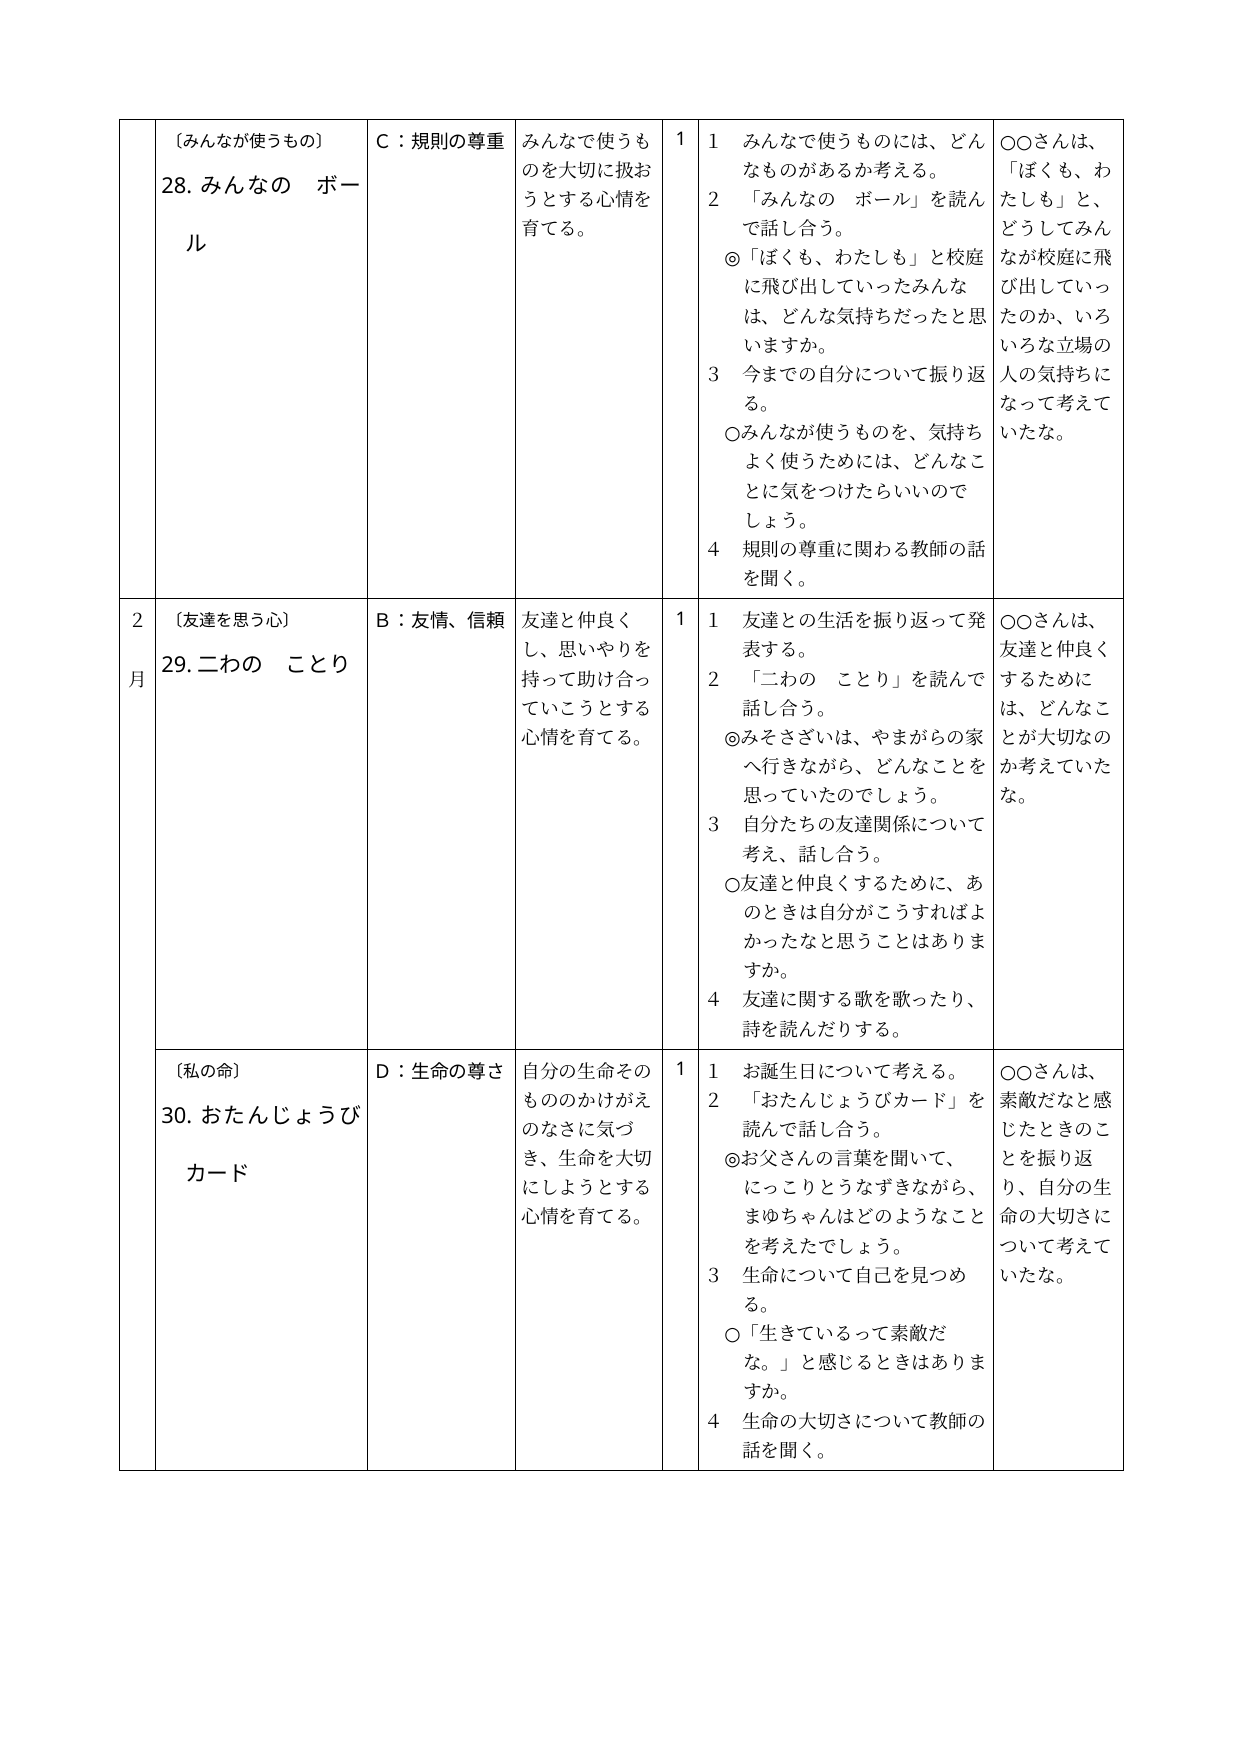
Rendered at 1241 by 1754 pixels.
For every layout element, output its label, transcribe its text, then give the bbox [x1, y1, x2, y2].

table_cell 自分の生命そのもののかけがえのなさに気づき、生命を大切にしようとする心情を育てる。 [516, 1050, 662, 1470]
table_cell ２ 月 [120, 599, 155, 1470]
table_cell Ｃ：規則の尊重 [368, 120, 515, 598]
table_cell 1 [663, 1050, 698, 1470]
table_cell ○○さんは、友達と仲良くするためには、どんなことが大切なのか考えていたな。 [994, 599, 1123, 1048]
table_cell 〔友達を思う心〕 29. 二わの ことり [156, 599, 367, 1048]
table_cell 1 [663, 599, 698, 1048]
table_cell １ お誕生日について考える。 ２ 「おたんじょうびカード」を読んで話し合う。 ◎お父さんの言葉を聞いて、にっこりとうなずきながら、まゆちゃんはどのようなことを考えたでしょう。 ３ 生命について自己を見つめる。 ○「生きているって素敵だな。」と感じるときはありますか。 ４ 生命の大切さについて教師の話を聞く。 [699, 1050, 993, 1470]
table_cell 友達と仲良くし、思いやりを持って助け合っていこうとする心情を育てる。 [516, 599, 662, 1048]
table_cell 1 [663, 120, 698, 598]
table_cell ○○さんは、素敵だなと感じたときのことを振り返り、自分の生命の大切さについて考えていたな。 [994, 1050, 1123, 1470]
table_cell Ｂ：友情、信頼 [368, 599, 515, 1048]
table_cell ○○さんは、「ぼくも、わたしも」と、どうしてみんなが校庭に飛び出していったのか、いろいろな立場の人の気持ちになって考えていたな。 [994, 120, 1123, 598]
table_cell １ 友達との生活を振り返って発表する。 ２ 「二わの ことり」を読んで話し合う。 ◎みそさざいは、やまがらの家へ行きながら、どんなことを思っていたのでしょう。 ３ 自分たちの友達関係について考え、話し合う。 ○友達と仲良くするために、あのときは自分がこうすればよかったなと思うことはありますか。 ４ 友達に関する歌を歌ったり、詩を読んだりする。 [699, 599, 993, 1048]
table_cell Ｄ：生命の尊さ [368, 1050, 515, 1470]
table_cell １ みんなで使うものには、どんなものがあるか考える。 ２ 「みんなの ボール」を読んで話し合う。 ◎「ぼくも、わたしも」と校庭に飛び出していったみんなは、どんな気持ちだったと思いますか。 ３ 今までの自分について振り返る。 ○みんなが使うものを、気持ちよく使うためには、どんなことに気をつけたらいいのでしょう。 ４ 規則の尊重に関わる教師の話を聞く。 [699, 120, 993, 598]
table_cell みんなで使うものを大切に扱おうとする心情を育てる。 [516, 120, 662, 598]
table_cell 〔私の命〕 30. おたんじょうびカード [156, 1050, 367, 1470]
table_cell 〔みんなが使うもの〕 28. みんなの ボール [156, 120, 367, 598]
